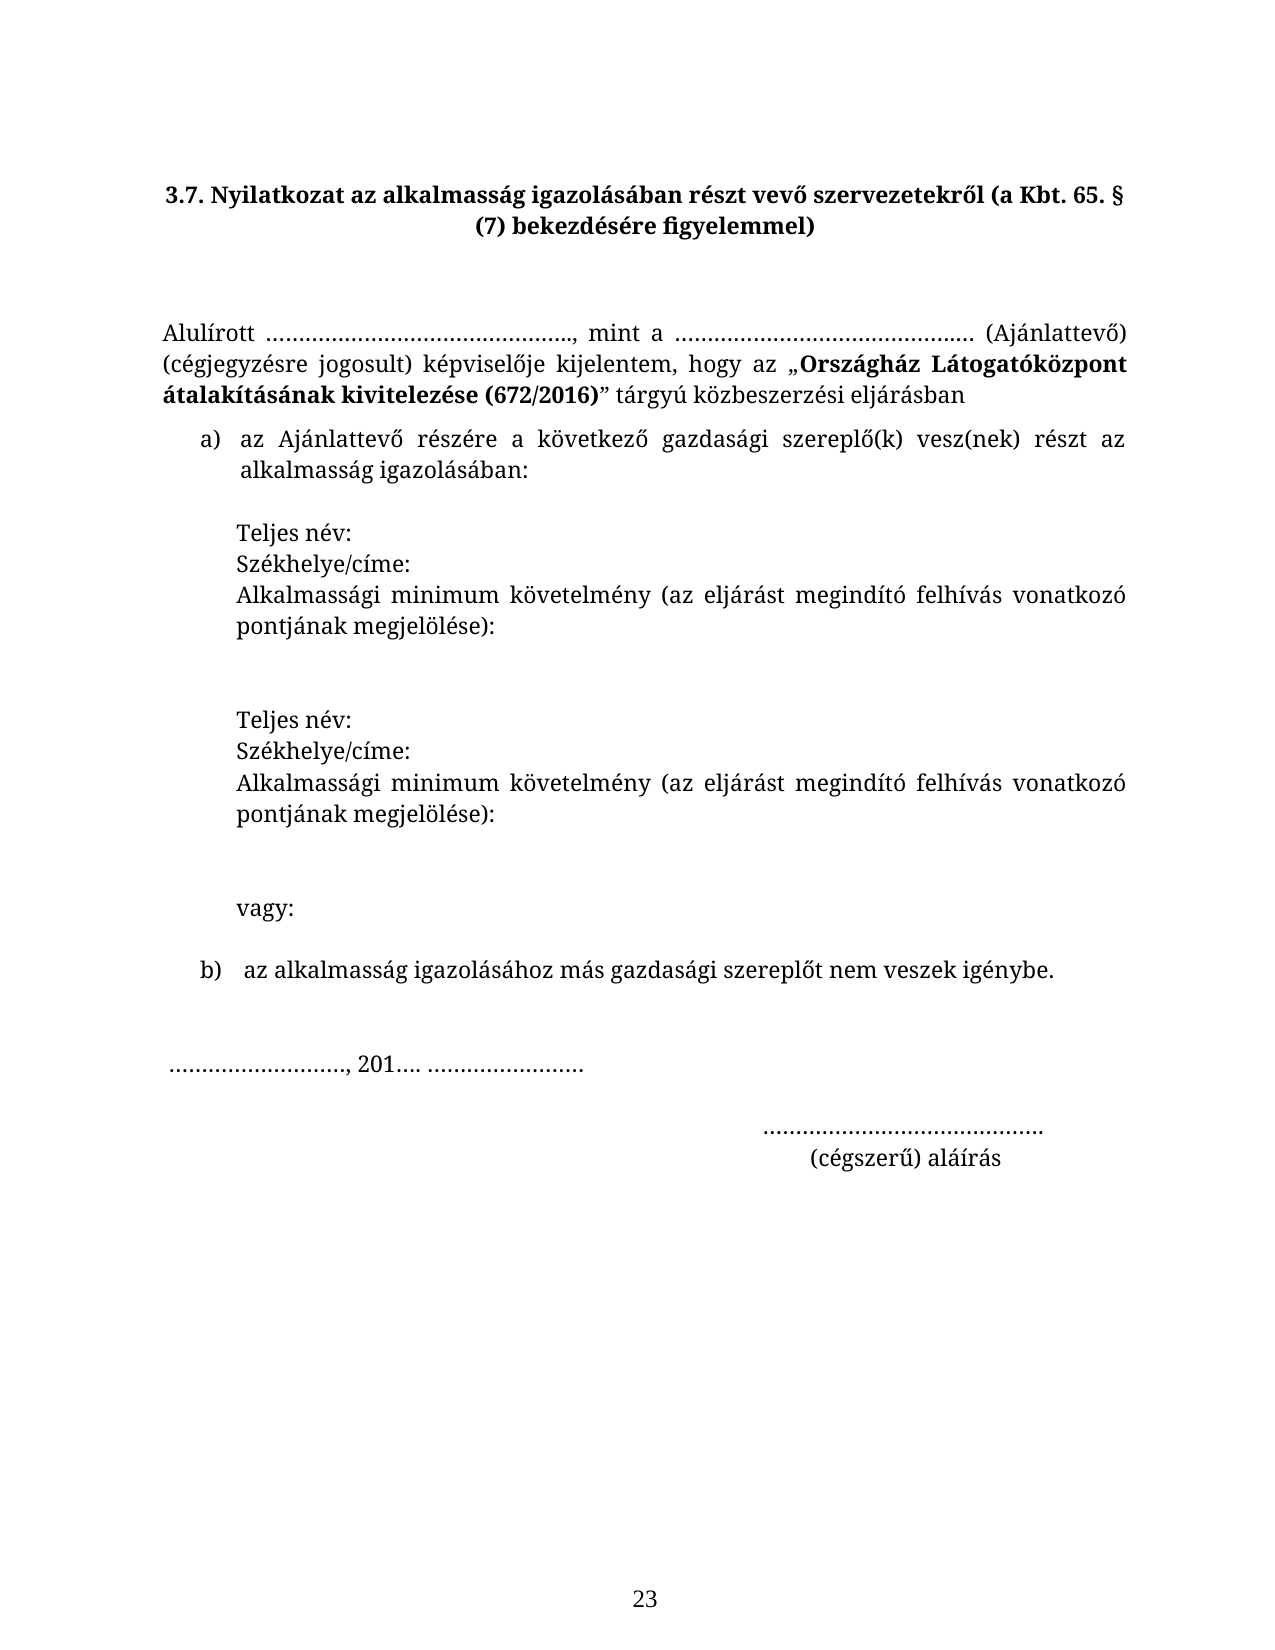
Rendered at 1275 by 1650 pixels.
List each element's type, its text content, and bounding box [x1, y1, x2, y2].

text ……………………………………. [679, 1110, 1127, 1141]
text b) az alkalmasság igazolásához más gazdasági szereplőt nem veszek igénybe. [200, 954, 1127, 985]
text Teljes név: [236, 516, 1127, 548]
text Székhelye/címe: [236, 735, 1127, 766]
text ………………………, 201…. …………………… [162, 1048, 1127, 1079]
text a) az Ajánlattevő részére a következő gazdasági szereplő(k) vesz(nek) részt az alkalmasság igazolásában: [200, 423, 1127, 485]
text Teljes név: [236, 704, 1127, 735]
text Alulírott ……………………………………….., mint a …………………………………….… (Ajánlattevő) (cégjegyzésre jogosult) képviselője kijelentem, hogy az „Országház Látogatóközpont átalakításának kivitelezése (672/2016)” tárgyú közbeszerzési eljárásban [162, 316, 1127, 410]
text Székhelye/címe: [236, 548, 1127, 579]
text Alkalmassági minimum követelmény (az eljárást megindító felhívás vonatkozó pontjának megjelölése): [236, 766, 1127, 829]
text vagy: [236, 891, 1127, 923]
text (cégszerű) aláírás [762, 1141, 1127, 1173]
text Alkalmassági minimum követelmény (az eljárást megindító felhívás vonatkozó pontjának megjelölése): [236, 579, 1127, 641]
text 3.7. Nyilatkozat az alkalmasság igazolásában részt vevő szervezetekről (a Kbt. 65. § (7) bekezdésére figyelemmel) [162, 179, 1127, 241]
